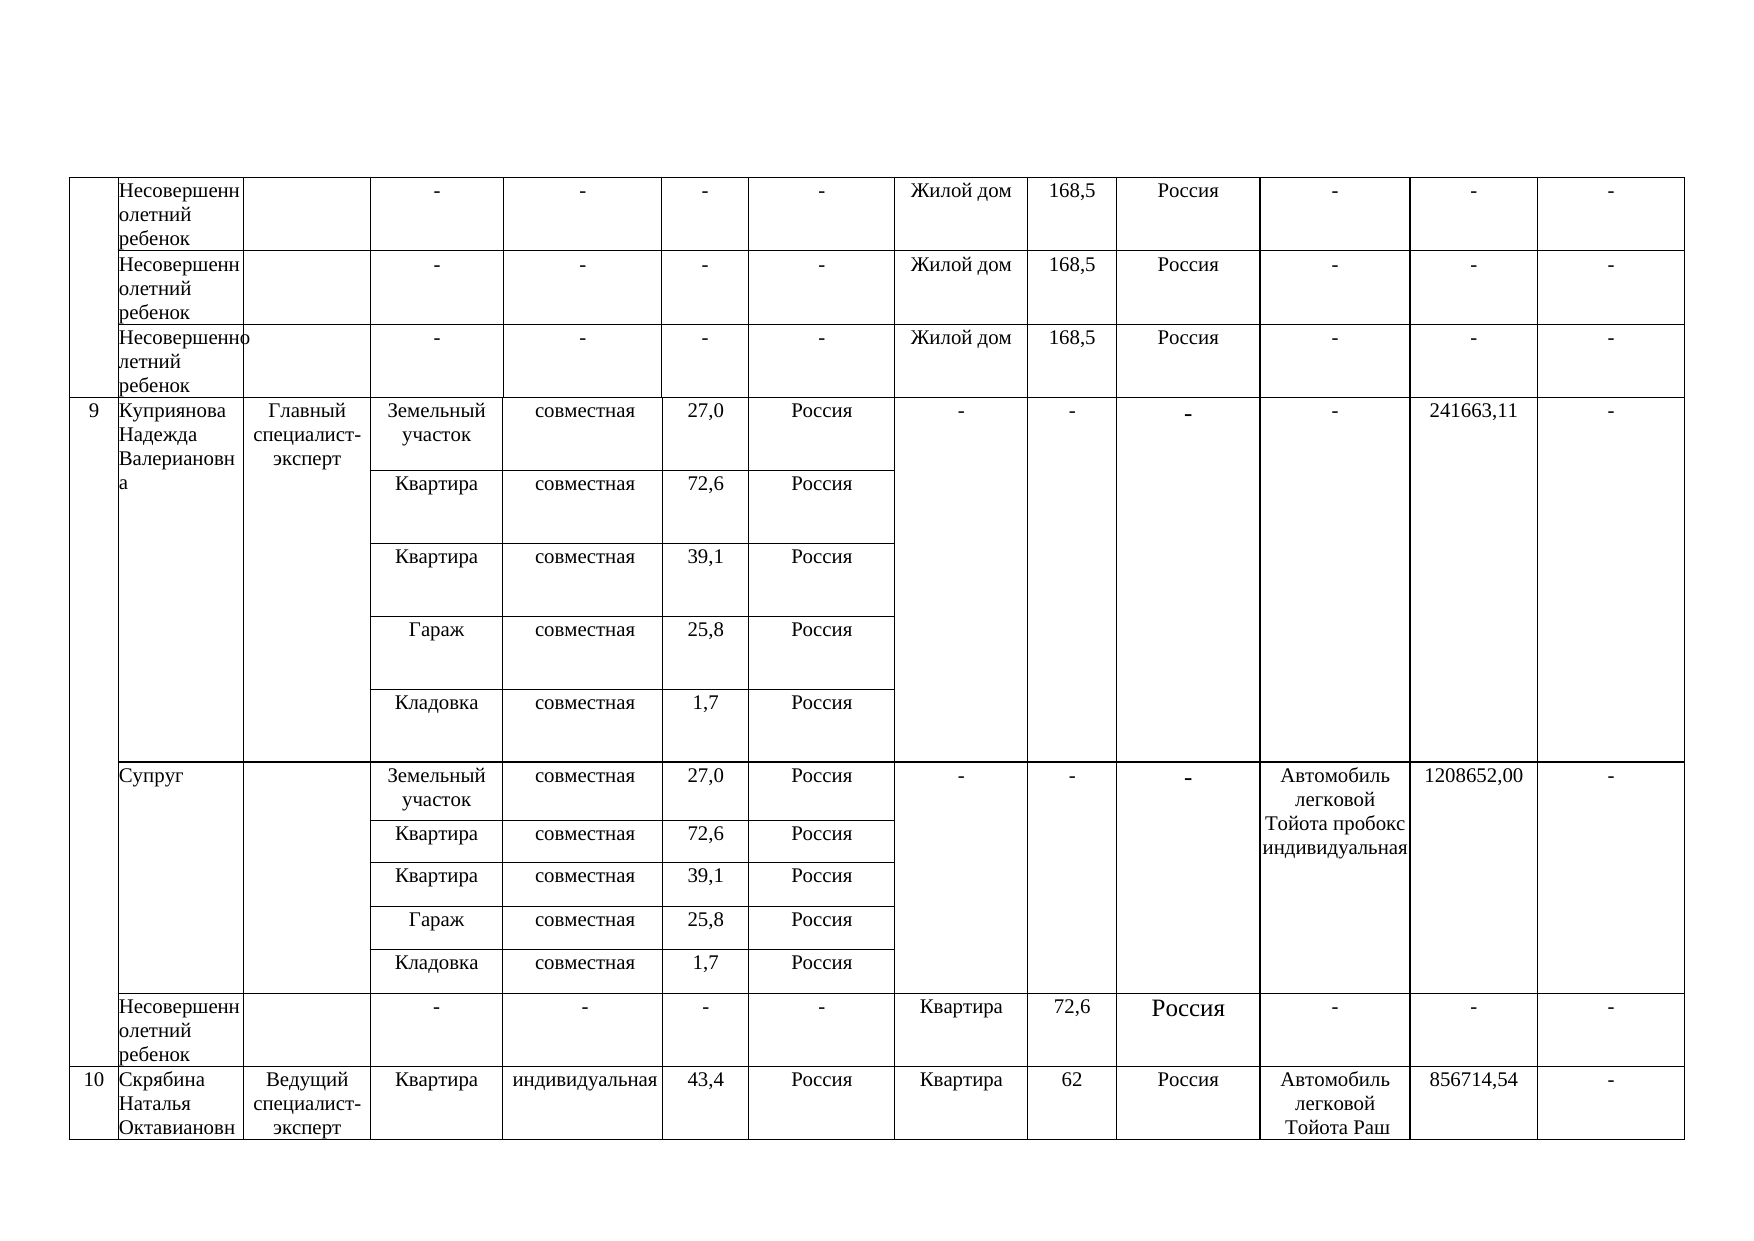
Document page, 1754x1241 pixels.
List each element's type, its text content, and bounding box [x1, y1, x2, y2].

table_cell - [371, 178, 503, 250]
table_cell Несовершеннолетний ребенок [119, 325, 243, 397]
table_cell 39,1 [663, 544, 748, 616]
table_cell 168,5 [1028, 178, 1116, 250]
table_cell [119, 1067, 243, 1139]
table_cell - [749, 251, 894, 324]
table_cell Россия [749, 763, 894, 820]
table_cell [244, 325, 370, 397]
table_cell - [1538, 251, 1684, 324]
table_cell 72,6 [663, 821, 748, 862]
table_cell Земельный участок [371, 763, 502, 820]
table_cell индивидуальная [503, 1067, 662, 1139]
table_cell 39,1 [663, 863, 748, 906]
table_cell [244, 251, 370, 324]
table_cell - [1411, 251, 1537, 324]
table_cell - [662, 325, 748, 397]
table_cell - [1117, 398, 1259, 761]
table_cell [244, 178, 370, 250]
table_cell 25,8 [663, 617, 748, 688]
table_cell 43,4 [663, 1067, 748, 1139]
table_cell - [504, 251, 661, 324]
table_cell Квартира [371, 1067, 502, 1139]
table_cell - [1028, 763, 1116, 992]
table_cell - [1261, 178, 1409, 250]
table_cell Куприянова Надежда Валериановна [119, 398, 243, 761]
table_cell 856714,54 [1411, 1067, 1537, 1139]
table_cell Россия [1117, 251, 1259, 324]
table_cell - [1538, 763, 1684, 992]
table_cell - [1028, 398, 1116, 761]
table_cell Россия [749, 617, 894, 688]
table_cell Кладовка [371, 950, 502, 992]
table_cell Россия [749, 950, 894, 992]
table_cell - [503, 994, 662, 1066]
table_cell - [1261, 251, 1409, 324]
table_cell совместная [503, 863, 662, 906]
table_cell - [504, 325, 661, 397]
table_cell 10 [70, 1067, 118, 1139]
table_cell Главный специалист-эксперт [244, 398, 370, 761]
table_cell совместная [503, 763, 662, 820]
table_cell - [1411, 325, 1537, 397]
table_cell 62 [1028, 1067, 1116, 1139]
table_cell Земельный участок [371, 398, 502, 470]
table_cell - [1538, 994, 1684, 1066]
table_cell 25,8 [663, 907, 748, 949]
table_cell Несовершеннолетний ребенок [119, 178, 243, 250]
table_cell - [371, 325, 503, 397]
table_cell 168,5 [1028, 325, 1116, 397]
table_cell совместная [503, 821, 662, 862]
table_cell совместная [503, 690, 662, 761]
table_cell - [895, 763, 1027, 992]
table_cell - [504, 178, 661, 250]
table_cell Россия [749, 863, 894, 906]
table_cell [244, 1067, 370, 1139]
table_cell - [662, 251, 748, 324]
table_cell совместная [503, 907, 662, 949]
table_cell - [1538, 398, 1684, 761]
table_cell - [1411, 994, 1537, 1066]
table_cell Автомобиль легковой Тойота пробокс индивидуальная [1261, 763, 1409, 992]
table_cell [244, 994, 370, 1066]
table_cell 1,7 [663, 690, 748, 761]
table_cell Квартира [895, 1067, 1027, 1139]
table_cell Жилой дом [895, 251, 1027, 324]
table_cell 168,5 [1028, 251, 1116, 324]
table_cell Россия [749, 821, 894, 862]
table_cell Россия [1117, 178, 1259, 250]
table_cell Россия [1117, 1067, 1259, 1139]
table_cell - [1538, 178, 1684, 250]
table_cell Кладовка [371, 690, 502, 761]
table_cell Жилой дом [895, 178, 1027, 250]
table_cell Россия [749, 398, 894, 470]
table_cell 9 [70, 398, 118, 1066]
table_cell 241663,11 [1411, 398, 1537, 761]
table_cell совместная [503, 617, 662, 688]
table_cell - [749, 994, 894, 1066]
table_cell Жилой дом [895, 325, 1027, 397]
table_cell Квартира [895, 994, 1027, 1066]
table_cell 1208652,00 [1411, 763, 1537, 992]
table_cell Супруг [119, 763, 243, 992]
table_cell - [749, 178, 894, 250]
table_cell Гараж [371, 907, 502, 949]
table_cell 1,7 [663, 950, 748, 992]
table_cell - [662, 178, 748, 250]
table_cell Квартира [371, 544, 502, 616]
table_cell Россия [1117, 325, 1259, 397]
table_cell - [749, 325, 894, 397]
table_cell 27,0 [663, 763, 748, 820]
table_cell - [1261, 398, 1409, 761]
table_cell Квартира [371, 863, 502, 906]
table_cell 72,6 [663, 471, 748, 543]
table_cell 27,0 [663, 398, 748, 470]
table_cell - [1261, 325, 1409, 397]
table_cell Несовершеннолетний ребенок [119, 251, 243, 324]
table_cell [1261, 1067, 1409, 1139]
table_cell Россия [749, 907, 894, 949]
table_cell - [371, 251, 503, 324]
table_cell Несовершеннолетний ребенок [119, 994, 243, 1066]
table_cell - [895, 398, 1027, 761]
table_cell Россия [749, 690, 894, 761]
table_cell - [1261, 994, 1409, 1066]
table_cell - [1411, 178, 1537, 250]
table_cell 72,6 [1028, 994, 1116, 1066]
table_cell - [371, 994, 502, 1066]
table_cell совместная [503, 544, 662, 616]
table_cell Россия [749, 1067, 894, 1139]
table_cell Россия [749, 471, 894, 543]
table_cell Квартира [371, 821, 502, 862]
table_cell совместная [503, 471, 662, 543]
table_cell совместная [503, 398, 662, 470]
table_cell Россия [749, 544, 894, 616]
table_cell Россия [1117, 994, 1259, 1066]
table_cell - [663, 994, 748, 1066]
table_cell - [1538, 1067, 1684, 1139]
table_cell - [1538, 325, 1684, 397]
table_cell - [1117, 763, 1259, 992]
table_cell Квартира [371, 471, 502, 543]
table_cell [244, 763, 370, 992]
table_cell Гараж [371, 617, 502, 688]
table_cell совместная [503, 950, 662, 992]
